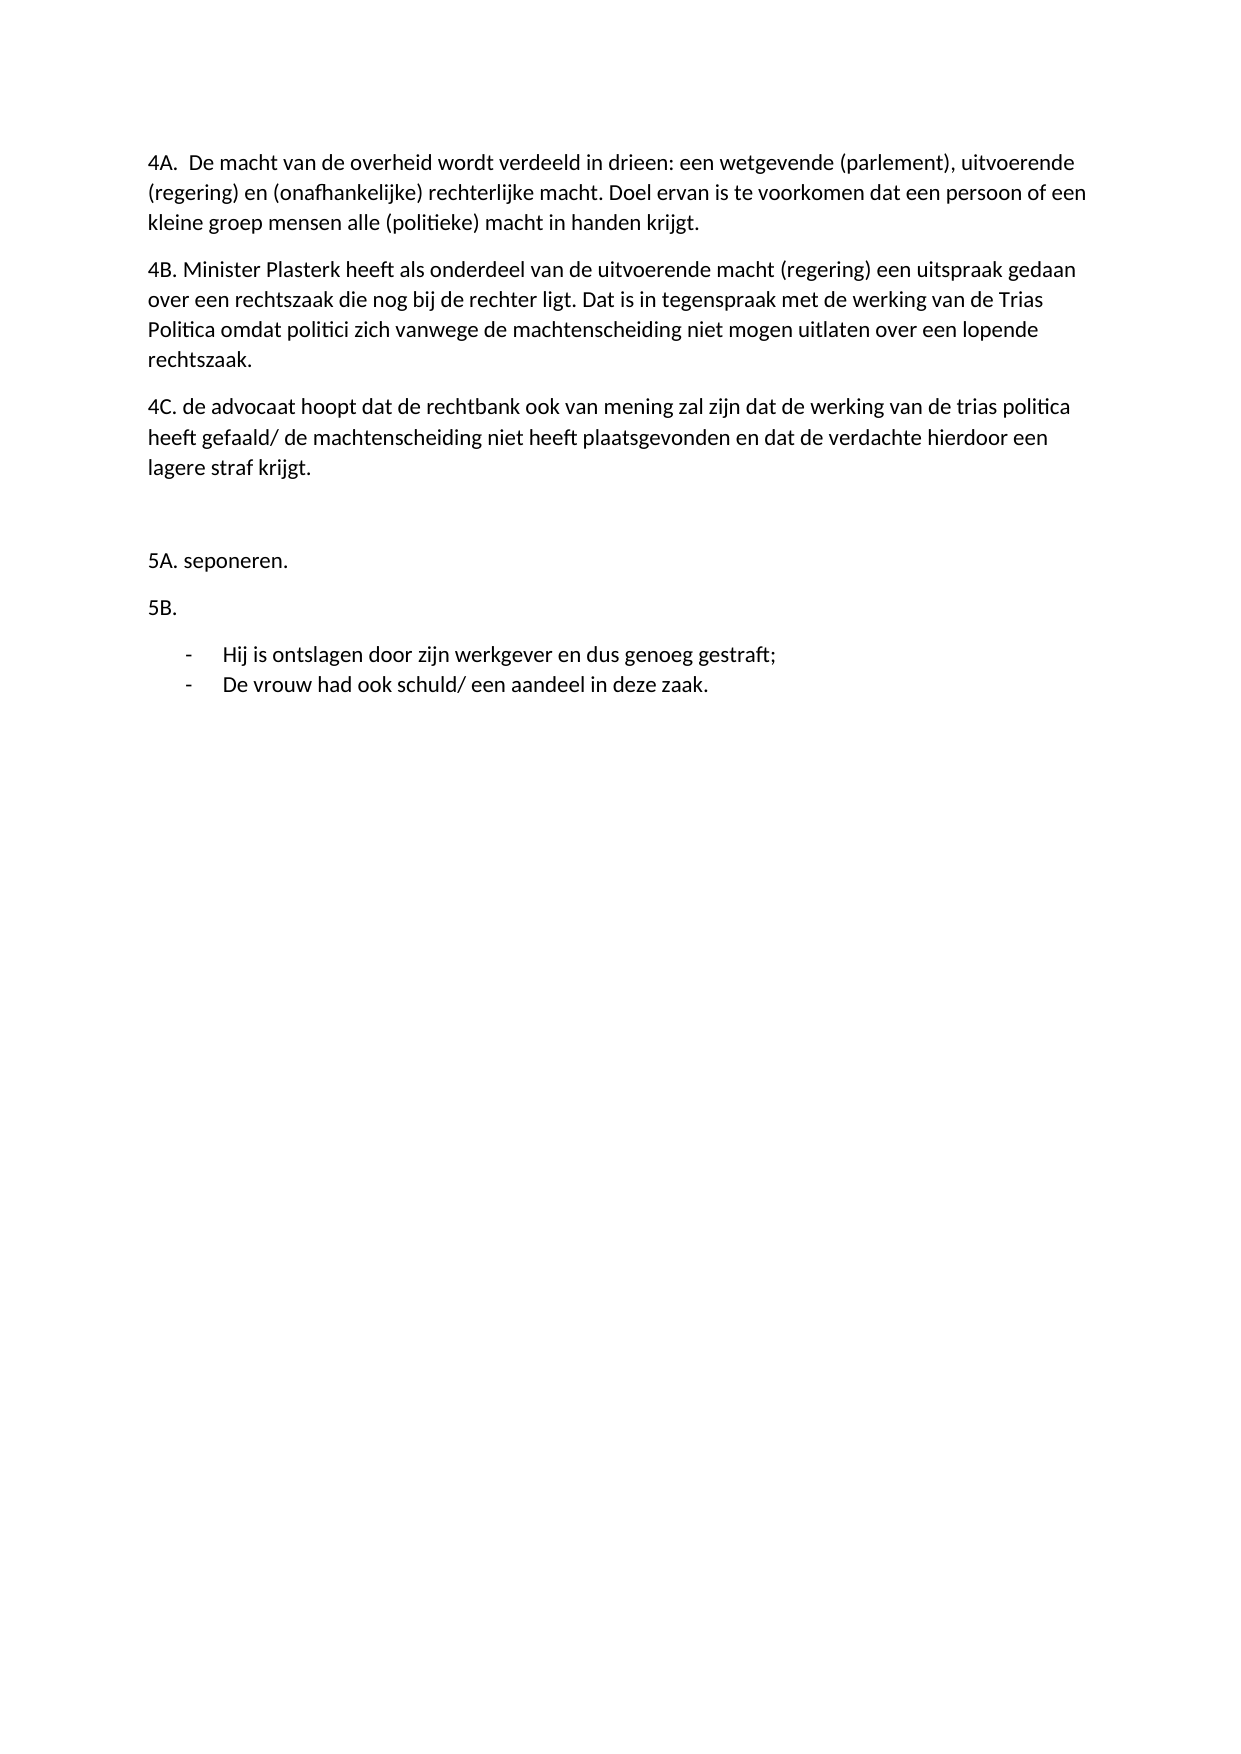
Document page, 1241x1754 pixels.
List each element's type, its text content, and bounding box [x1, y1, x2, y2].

text 4C. de advocaat hoopt dat de rechtbank ook van mening zal zijn dat de werking van de trias politica heeft gefaald/ de machtenscheiding niet heeft plaatsgevonden en dat de verdachte hierdoor een lagere straf krijgt. [148, 392, 1093, 481]
text 5B. [148, 593, 1093, 621]
text 4A. De macht van de overheid wordt verdeeld in drieen: een wetgevende (parlement), uitvoerende (regering) en (onafhankelijke) rechterlijke macht. Doel ervan is te voorkomen dat een persoon of een kleine groep mensen alle (politieke) macht in handen krijgt. [148, 148, 1093, 236]
list Hij is ontslagen door zijn werkgever en dus genoeg gestraft; [185, 640, 1093, 668]
text 4B. Minister Plasterk heeft als onderdeel van de uitvoerende macht (regering) een uitspraak gedaan over een rechtszaak die nog bij de rechter ligt. Dat is in tegenspraak met de werking van de Trias Politica omdat politici zich vanwege de machtenscheiding niet mogen uitlaten over een lopende rechtszaak. [148, 255, 1093, 373]
text 5A. seponeren. [148, 547, 1093, 574]
list De vrouw had ook schuld/ een aandeel in deze zaak. [185, 671, 1093, 698]
